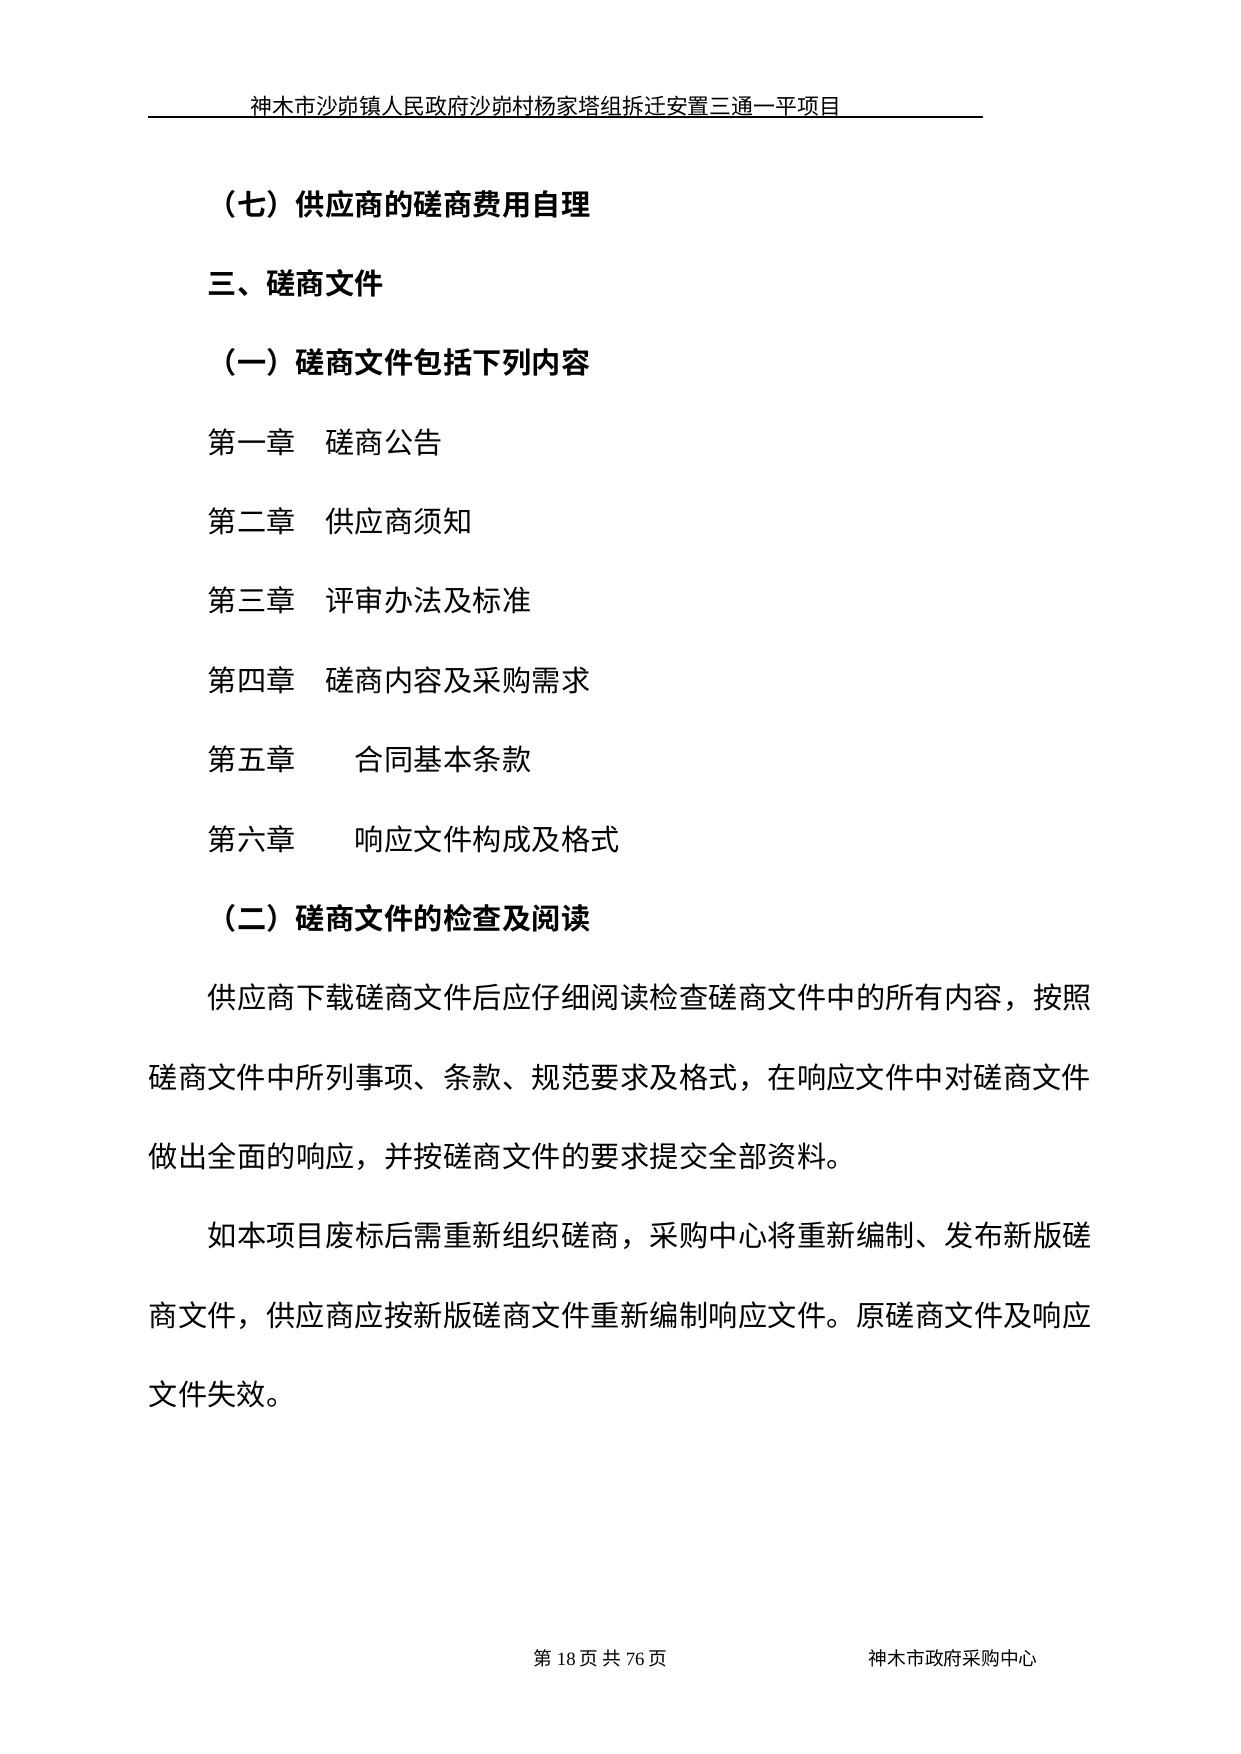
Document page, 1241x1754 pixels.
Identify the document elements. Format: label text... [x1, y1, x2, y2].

text （七）供应商的磋商费用自理 [148, 163, 1092, 242]
text 三、磋商文件 [148, 242, 1092, 321]
text 第一章 磋商公告 [148, 401, 1092, 480]
text 如本项目废标后需重新组织磋商，采购中心将重新编制、发布新版磋商文件，供应商应按新版磋商文件重新编制响应文件。原磋商文件及响应文件失效。 [148, 1194, 1092, 1433]
text 第三章 评审办法及标准 [148, 559, 1092, 639]
text 第六章 响应文件构成及格式 [148, 798, 1092, 877]
text 第四章 磋商内容及采购需求 [148, 639, 1092, 718]
text 第五章 合同基本条款 [148, 718, 1092, 798]
text （一）磋商文件包括下列内容 [148, 321, 1092, 401]
text 供应商下载磋商文件后应仔细阅读检查磋商文件中的所有内容，按照磋商文件中所列事项、条款、规范要求及格式，在响应文件中对磋商文件做出全面的响应，并按磋商文件的要求提交全部资料。 [148, 956, 1092, 1194]
text （二）磋商文件的检查及阅读 [148, 877, 1092, 956]
text 第二章 供应商须知 [148, 480, 1092, 559]
